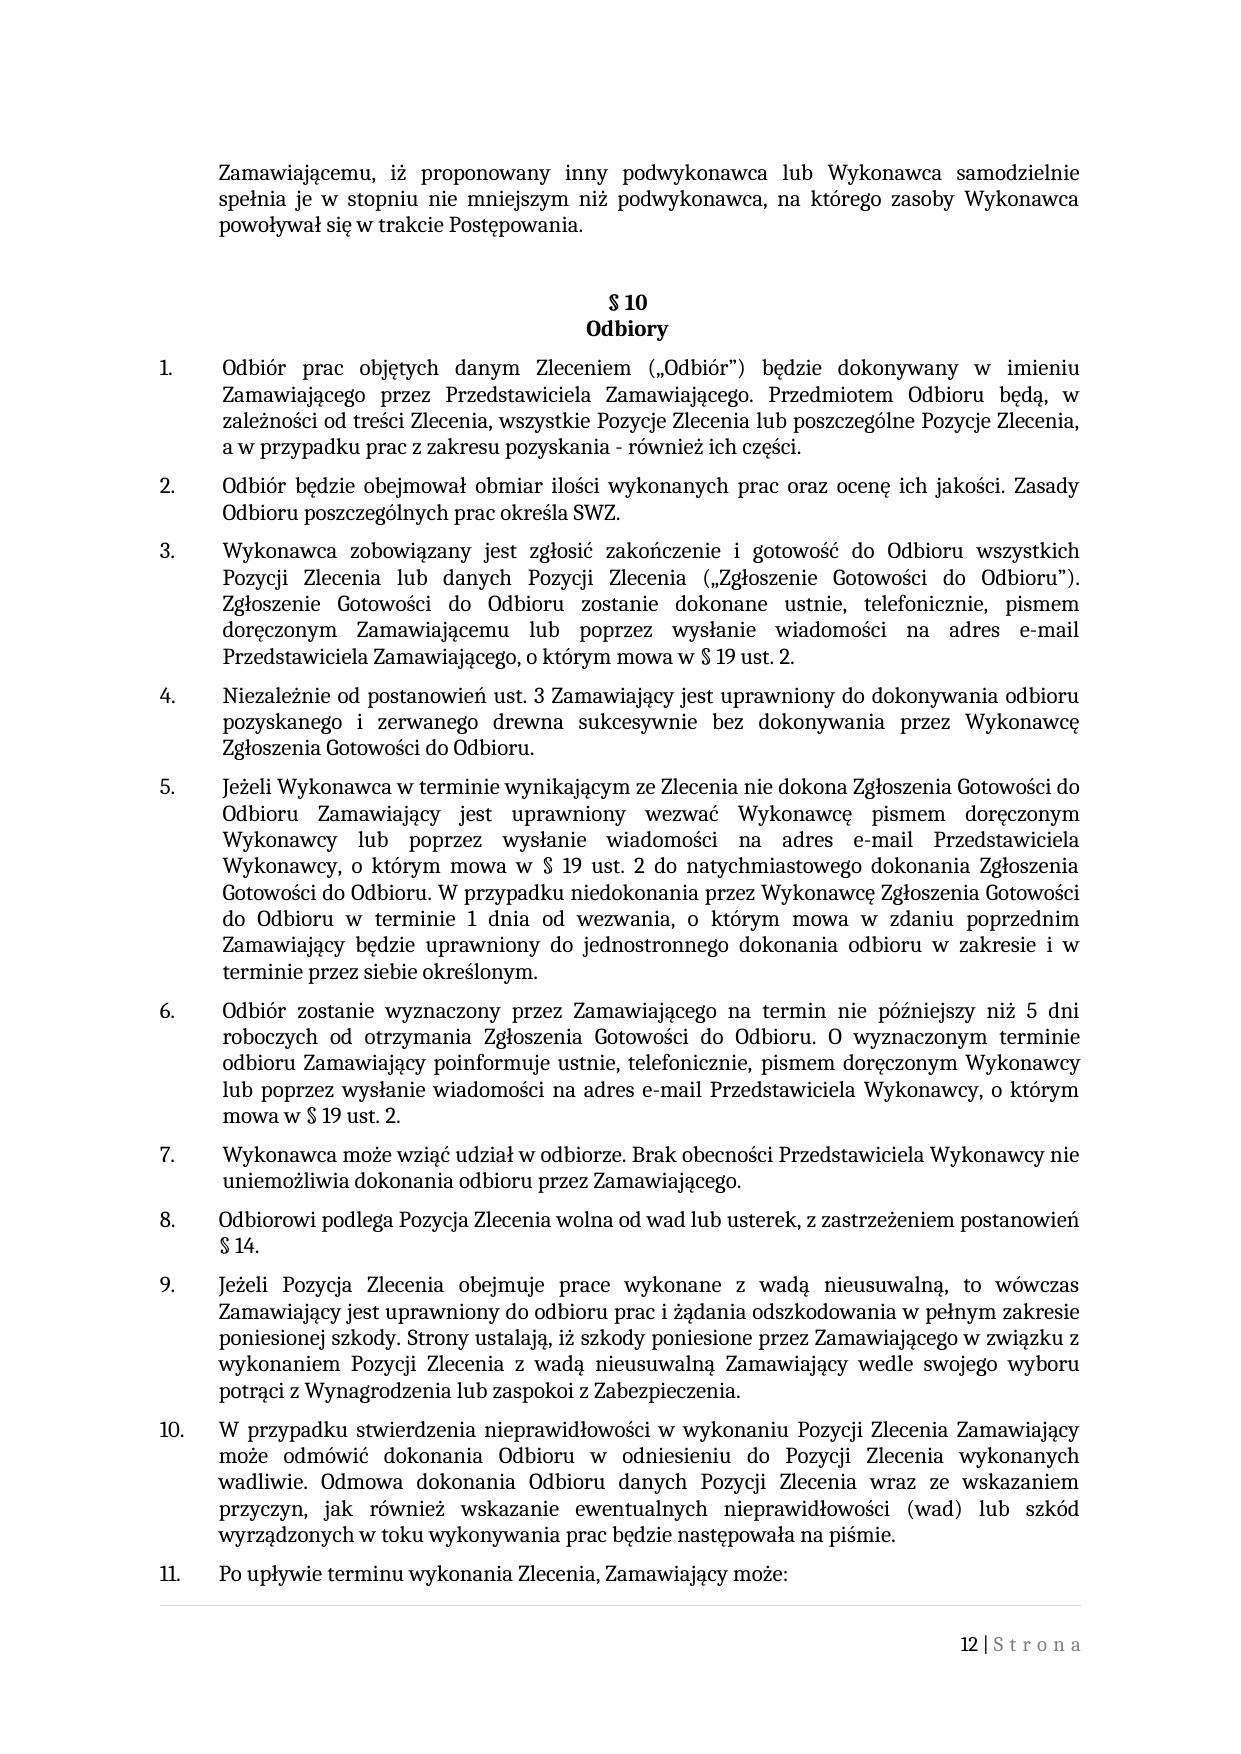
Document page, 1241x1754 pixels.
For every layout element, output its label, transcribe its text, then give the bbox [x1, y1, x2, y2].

list Jeżeli Pozycja Zlecenia obejmuje prace wykonane z wadą nieusuwalną, to wówczas Zamawiający jest uprawniony do odbioru prac i żądania odszkodowania w pełnym zakresie poniesionej szkody. Strony ustalają, iż szkody poniesione przez Zamawiającego w związku z wykonaniem Pozycji Zlecenia z wadą nieusuwalną Zamawiający wedle swojego wyboru potrąci z Wynagrodzenia lub zaspokoi z Zabezpieczenia. [159, 1272, 1081, 1404]
list W przypadku stwierdzenia nieprawidłowości w wykonaniu Pozycji Zlecenia Zamawiający może odmówić dokonania Odbioru w odniesieniu do Pozycji Zlecenia wykonanych wadliwie. Odmowa dokonania Odbioru danych Pozycji Zlecenia wraz ze wskazaniem przyczyn, jak również wskazanie ewentualnych nieprawidłowości (wad) lub szkód wyrządzonych w toku wykonywania prac będzie następowała na piśmie. [159, 1416, 1081, 1548]
list Niezależnie od postanowień ust. 3 Zamawiający jest uprawniony do dokonywania odbioru pozyskanego i zerwanego drewna sukcesywnie bez dokonywania przez Wykonawcę Zgłoszenia Gotowości do Odbioru. [159, 682, 1081, 762]
text § 10 Odbiory [174, 290, 1081, 343]
list Wykonawca może wziąć udział w odbiorze. Brak obecności Przedstawiciela Wykonawcy nie uniemożliwia dokonania odbioru przez Zamawiającego. [159, 1142, 1081, 1194]
list Jeżeli Wykonawca w terminie wynikającym ze Zlecenia nie dokona Zgłoszenia Gotowości do Odbioru Zamawiający jest uprawniony wezwać Wykonawcę pismem doręczonym Wykonawcy lub poprzez wysłanie wiadomości na adres e-mail Przedstawiciela Wykonawcy, o którym mowa w § 19 ust. 2 do natychmiastowego dokonania Zgłoszenia Gotowości do Odbioru. W przypadku niedokonania przez Wykonawcę Zgłoszenia Gotowości do Odbioru w terminie 1 dnia od wezwania, o którym mowa w zdaniu poprzednim Zamawiający będzie uprawniony do jednostronnego dokonania odbioru w zakresie i w terminie przez siebie określonym. [159, 774, 1081, 985]
list Odbiorowi podlega Pozycja Zlecenia wolna od wad lub usterek, z zastrzeżeniem postanowień § 14. [159, 1207, 1081, 1259]
list Po upływie terminu wykonania Zlecenia, Zamawiający może: [159, 1561, 1081, 1587]
list Wykonawca zobowiązany jest zgłosić zakończenie i gotowość do Odbioru wszystkich Pozycji Zlecenia lub danych Pozycji Zlecenia („Zgłoszenie Gotowości do Odbioru”). Zgłoszenie Gotowości do Odbioru zostanie dokonane ustnie, telefonicznie, pismem doręczonym Zamawiającemu lub poprzez wysłanie wiadomości na adres e-mail Przedstawiciela Zamawiającego, o którym mowa w § 19 ust. 2. [159, 538, 1081, 670]
list Odbiór zostanie wyznaczony przez Zamawiającego na termin nie późniejszy niż 5 dni roboczych od otrzymania Zgłoszenia Gotowości do Odbioru. O wyznaczonym terminie odbioru Zamawiający poinformuje ustnie, telefonicznie, pismem doręczonym Wykonawcy lub poprzez wysłanie wiadomości na adres e-mail Przedstawiciela Wykonawcy, o którym mowa w § 19 ust. 2. [159, 997, 1081, 1129]
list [159, 159, 1081, 238]
list Odbiór prac objętych danym Zleceniem („Odbiór”) będzie dokonywany w imieniu Zamawiającego przez Przedstawiciela Zamawiającego. Przedmiotem Odbioru będą, w zależności od treści Zlecenia, wszystkie Pozycje Zlecenia lub poszczególne Pozycje Zlecenia, a w przypadku prac z zakresu pozyskania - również ich części. [159, 355, 1081, 461]
list Odbiór będzie obejmował obmiar ilości wykonanych prac oraz ocenę ich jakości. Zasady Odbioru poszczególnych prac określa SWZ. [159, 473, 1081, 526]
